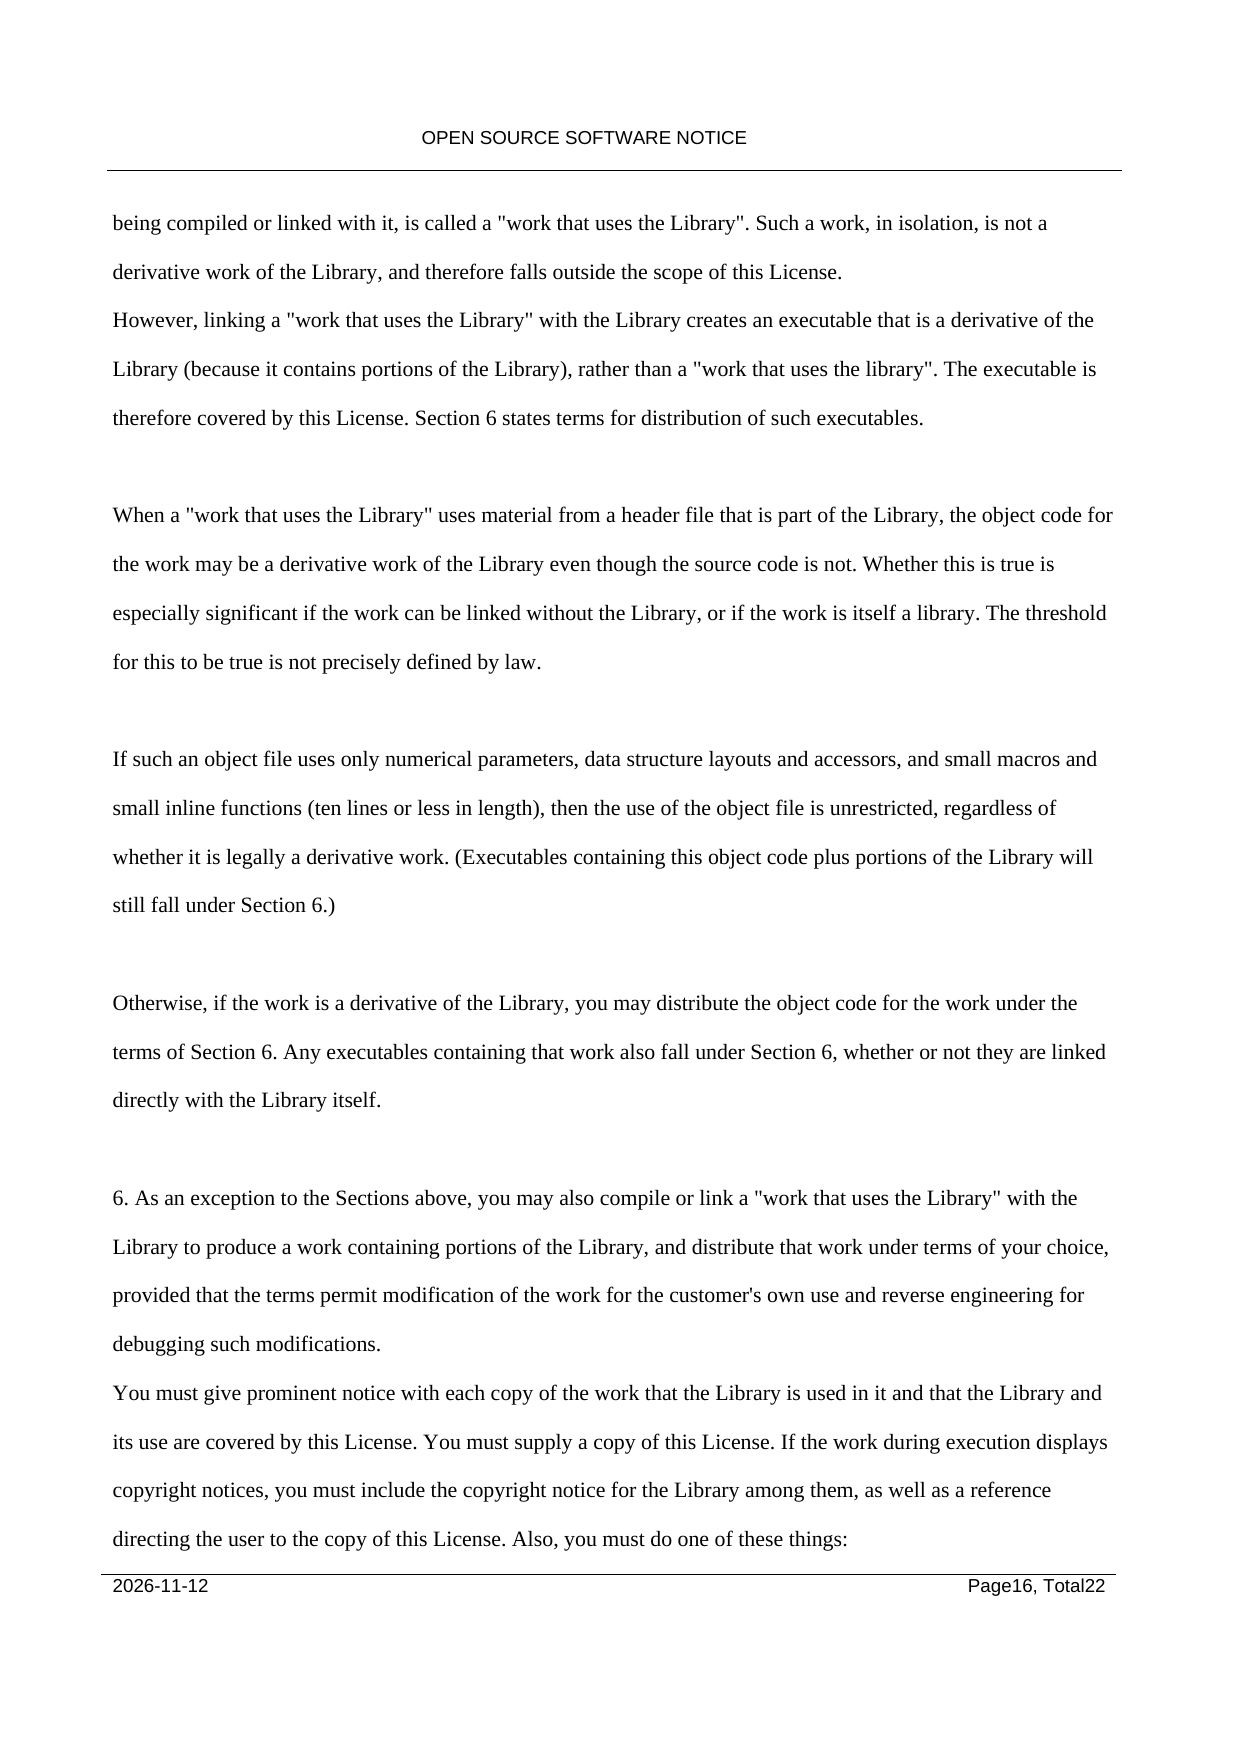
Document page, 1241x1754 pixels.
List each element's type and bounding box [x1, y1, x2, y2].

text [112, 206, 1128, 1555]
